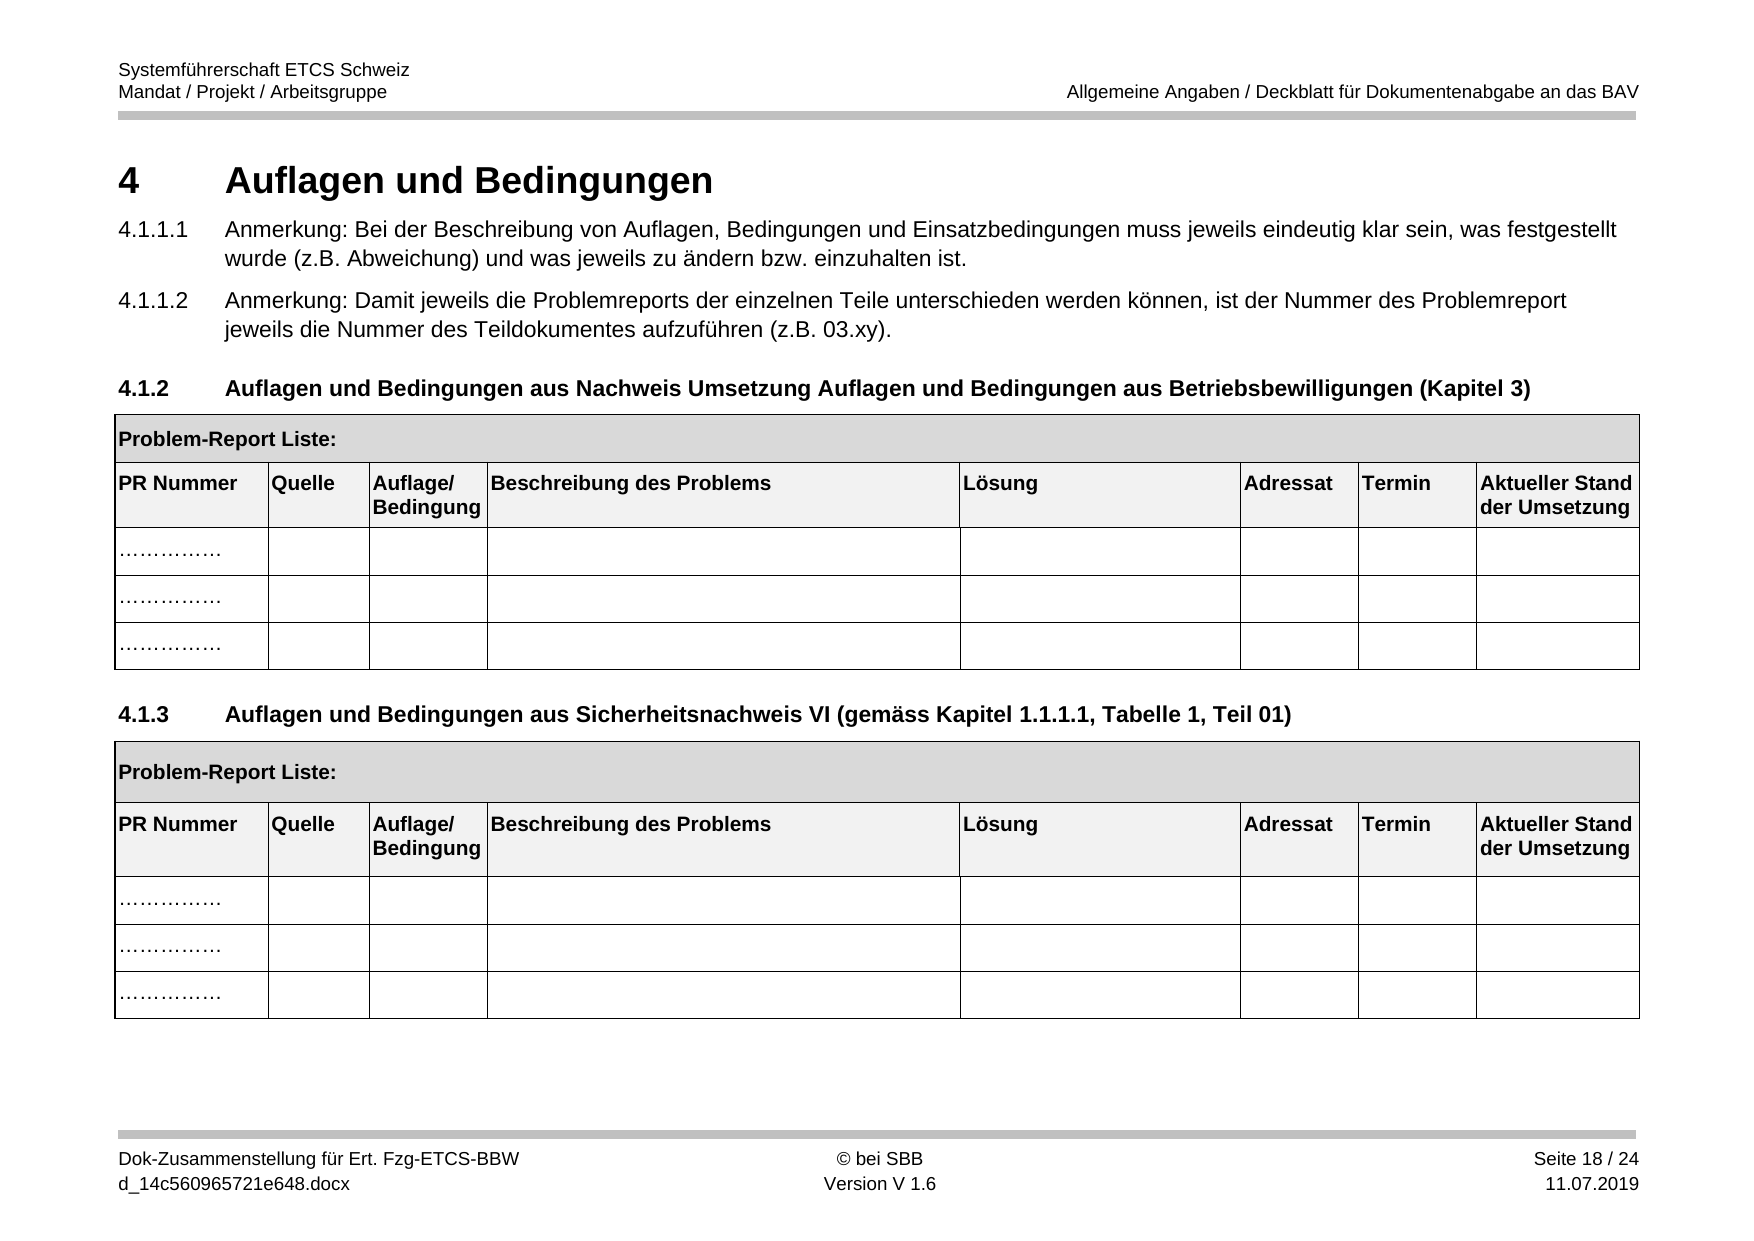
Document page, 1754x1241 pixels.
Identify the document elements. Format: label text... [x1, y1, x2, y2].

table_cell [1359, 528, 1476, 574]
text Auflagen und Bedingungen aus Nachweis Umsetzung Auflagen und Bedingungen aus Betriebsbewilligungen (Kapitel 3) [118, 373, 1636, 402]
table_cell …………… [116, 576, 268, 622]
table_cell [488, 576, 960, 622]
table_cell PR Nummer [116, 803, 268, 876]
table_cell [961, 877, 1240, 923]
table_header Problem-Report Liste: [116, 742, 1639, 802]
table_cell [1359, 972, 1476, 1018]
table_cell [1477, 972, 1639, 1018]
table_cell [1359, 877, 1476, 923]
table_header Problem-Report Liste: [116, 415, 1639, 462]
table_cell [1477, 576, 1639, 622]
table_cell Auflage/ Bedingung [370, 463, 487, 527]
table_cell Quelle [269, 463, 369, 527]
table_cell [1359, 623, 1476, 669]
table_cell [961, 925, 1240, 971]
table_cell [1477, 623, 1639, 669]
table_cell …………… [116, 925, 268, 971]
table_cell [1241, 925, 1358, 971]
table_cell Adressat [1241, 463, 1358, 527]
table_cell …………… [116, 877, 268, 923]
table_cell [1359, 925, 1476, 971]
table_cell Lösung [960, 803, 1240, 876]
table_cell Termin [1359, 463, 1476, 527]
table_cell Beschreibung des Problems [488, 463, 959, 527]
table_cell Aktueller Stand der Umsetzung [1477, 803, 1639, 876]
table_cell …………… [116, 623, 268, 669]
table_cell [269, 623, 369, 669]
table_cell [370, 623, 487, 669]
table_cell [488, 972, 960, 1018]
table_cell [1477, 877, 1639, 923]
table_cell [961, 576, 1240, 622]
table_cell …………… [116, 528, 268, 574]
table_cell [269, 925, 369, 971]
table_cell [1477, 528, 1639, 574]
text Auflagen und Bedingungen [118, 160, 1636, 202]
table_cell Lösung [960, 463, 1240, 527]
table_cell Adressat [1241, 803, 1358, 876]
table_cell [1477, 925, 1639, 971]
table_cell [1241, 576, 1358, 622]
table_cell Beschreibung des Problems [488, 803, 959, 876]
table_cell [269, 877, 369, 923]
table_cell [961, 528, 1240, 574]
table_cell Quelle [269, 803, 369, 876]
table_cell [370, 925, 487, 971]
table_cell [370, 576, 487, 622]
table_cell [269, 972, 369, 1018]
table_cell [1241, 623, 1358, 669]
text Auflagen und Bedingungen aus Sicherheitsnachweis VI (gemäss Kapitel 1.1.1.1, Tabelle 1, Teil 01) [118, 699, 1636, 728]
table_cell [488, 877, 960, 923]
table_cell Auflage/ Bedingung [370, 803, 487, 876]
table_cell [370, 972, 487, 1018]
table_cell [961, 972, 1240, 1018]
table_cell [1241, 972, 1358, 1018]
text Anmerkung: Damit jeweils die Problemreports der einzelnen Teile unterschieden werden können, ist der Nummer des Problemreport jeweils die Nummer des Teildokumentes aufzuführen (z.B. 03.xy). [118, 285, 1636, 343]
table_cell [1241, 877, 1358, 923]
table_cell Termin [1359, 803, 1476, 876]
table_cell [961, 623, 1240, 669]
table_cell [370, 877, 487, 923]
table_cell PR Nummer [116, 463, 268, 527]
table_cell [488, 528, 960, 574]
table_cell [269, 528, 369, 574]
table_cell [269, 576, 369, 622]
text Anmerkung: Bei der Beschreibung von Auflagen, Bedingungen und Einsatzbedingungen muss jeweils eindeutig klar sein, was festgestellt wurde (z.B. Abweichung) und was jeweils zu ändern bzw. einzuhalten ist. [118, 214, 1636, 273]
table_cell [370, 528, 487, 574]
table_cell [1241, 528, 1358, 574]
table_cell …………… [116, 972, 268, 1018]
table_cell [488, 925, 960, 971]
table_cell [488, 623, 960, 669]
table_cell [1359, 576, 1476, 622]
table_cell Aktueller Stand der Umsetzung [1477, 463, 1639, 527]
